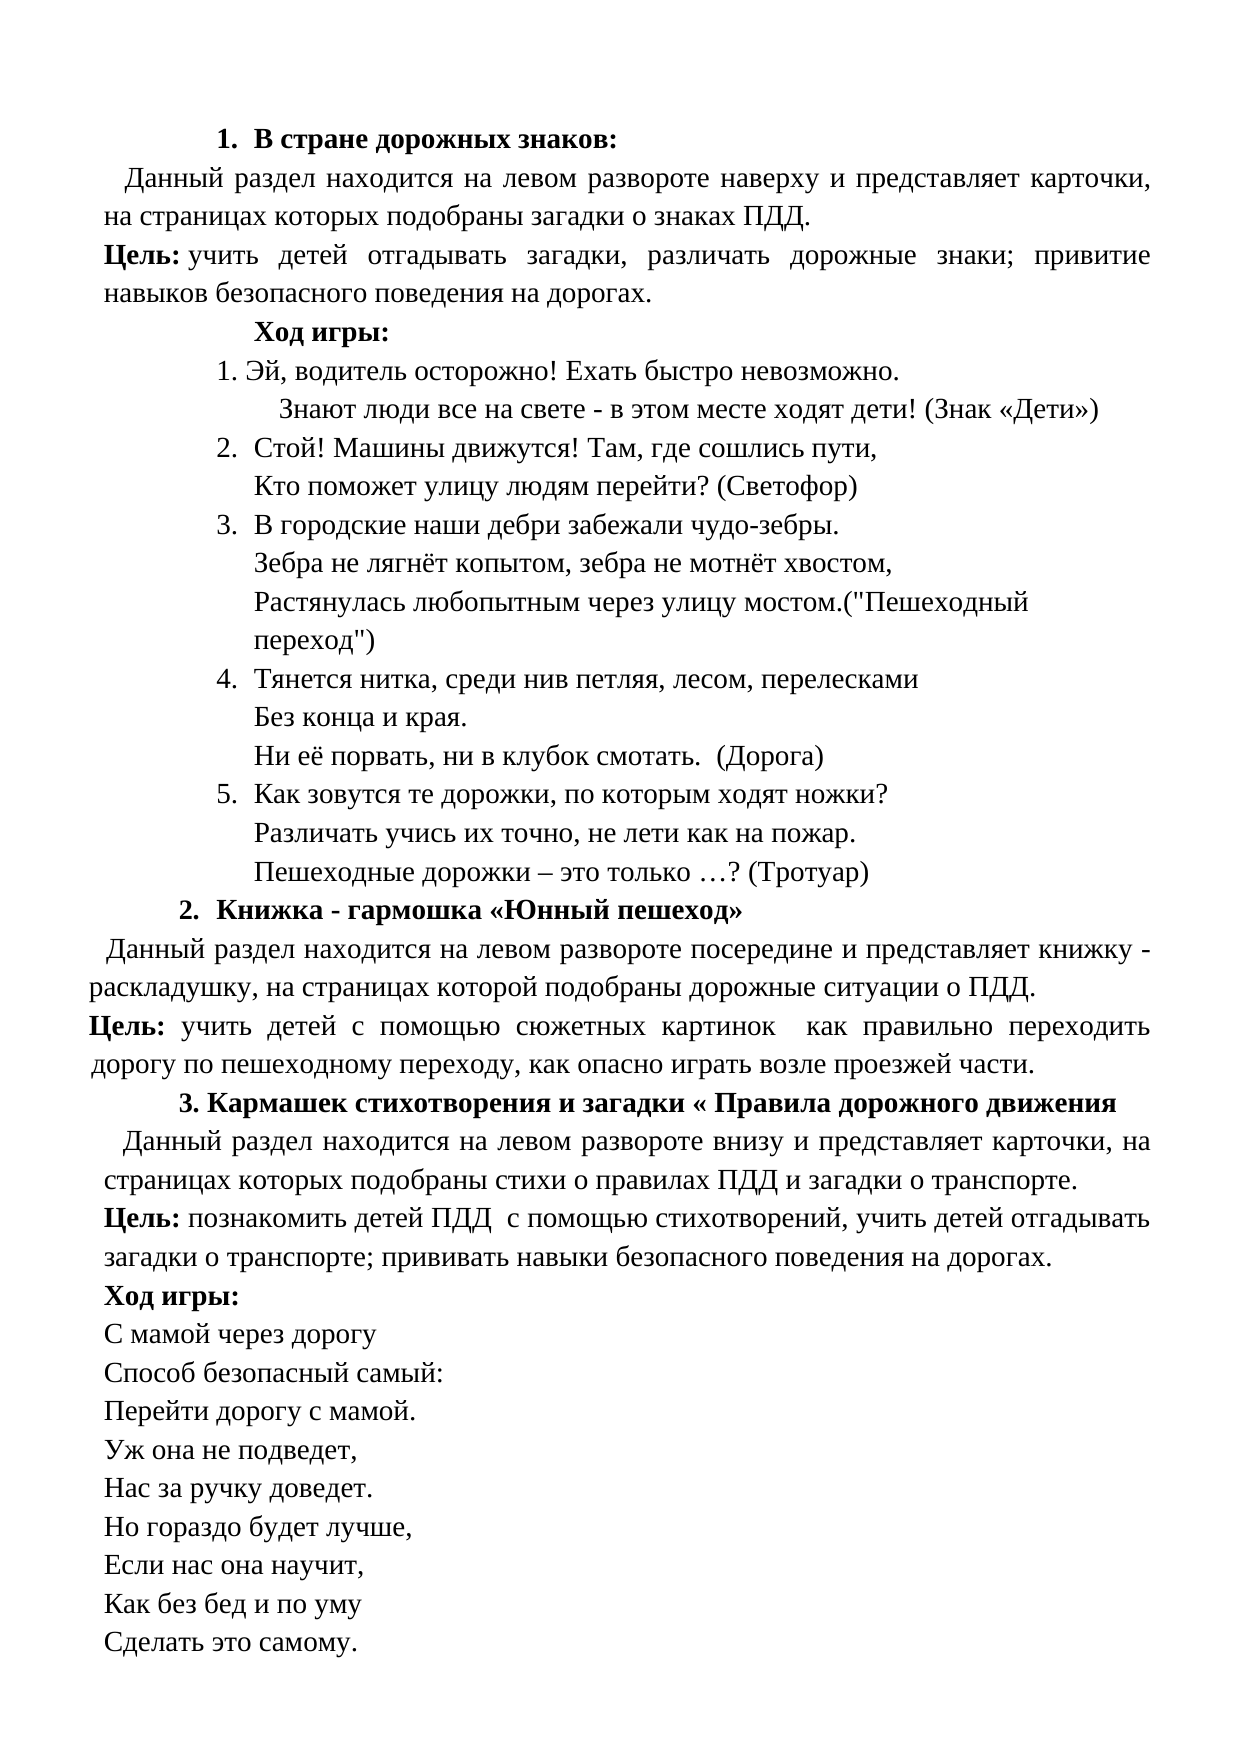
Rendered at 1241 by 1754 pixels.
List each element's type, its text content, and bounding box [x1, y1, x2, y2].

list В городские наши дебри забежали чудо-зебры. Зебра не лягнёт копытом, зебра не мотнёт хвостом, Растянулась любопытным через улицу мостом.("Пешеходный переход") [216, 507, 1152, 656]
list Книжка - гармошка «Юнный пешеход» [178, 892, 1152, 926]
text 1. Эй, водитель осторожно! Ехать быстро невозможно. [216, 353, 1152, 386]
list В стране дорожных знаков: [216, 121, 1152, 155]
text Способ безопасный самый: Перейти дорогу с мамой. Уж она не подведет, Нас за ручку доведет. Но гораздо будет лучше, Если нас она научит, Как без бед и по уму Сделать это самому. [103, 1355, 1152, 1658]
text С мамой через дорогу [103, 1316, 1152, 1350]
text Знают люди все на свете - в этом месте ходят дети! (Знак «Дети») [103, 391, 1152, 425]
text Данный раздел находится на левом развороте наверху и представляет карточки, на страницах которых подобраны загадки о знаках ПДД. [103, 160, 1152, 232]
list Цель: учить детей с помощью сюжетных картинок как правильно переходить дорогу по пешеходному переходу, как опасно играть возле проезжей части. [89, 1008, 1152, 1080]
list Ход игры: [253, 314, 1152, 348]
list Кармашек стихотворения и загадки « Правила дорожного движения [178, 1085, 1152, 1118]
list Стой! Машины движутся! Там, где сошлись пути, Кто поможет улицу людям перейти? (Светофор) [216, 430, 1152, 502]
text Цель: учить детей отгадывать загадки, различать дорожные знаки; привитие навыков безопасного поведения на дорогах. [103, 237, 1152, 309]
text Данный раздел находится на левом развороте посередине и представляет книжку - раскладушку, на страницах которой подобраны дорожные ситуации о ПДД. [89, 931, 1152, 1003]
text Ход игры: [103, 1278, 1152, 1311]
text Данный раздел находится на левом развороте внизу и представляет карточки, на страницах которых подобраны стихи о правилах ПДД и загадки о транспорте. [103, 1123, 1152, 1196]
text Цель: познакомить детей ПДД с помощью стихотворений, учить детей отгадывать загадки о транспорте; прививать навыки безопасного поведения на дорогах. [103, 1201, 1152, 1273]
list Тянется нитка, среди нив петляя, лесом, перелесками Без конца и края. Ни её порвать, ни в клубок смотать. (Дорога) [216, 661, 1152, 772]
list Как зовутся те дорожки, по которым ходят ножки? Различать учись их точно, не лети как на пожар. Пешеходные дорожки – это только …? (Тротуар) [216, 777, 1152, 887]
